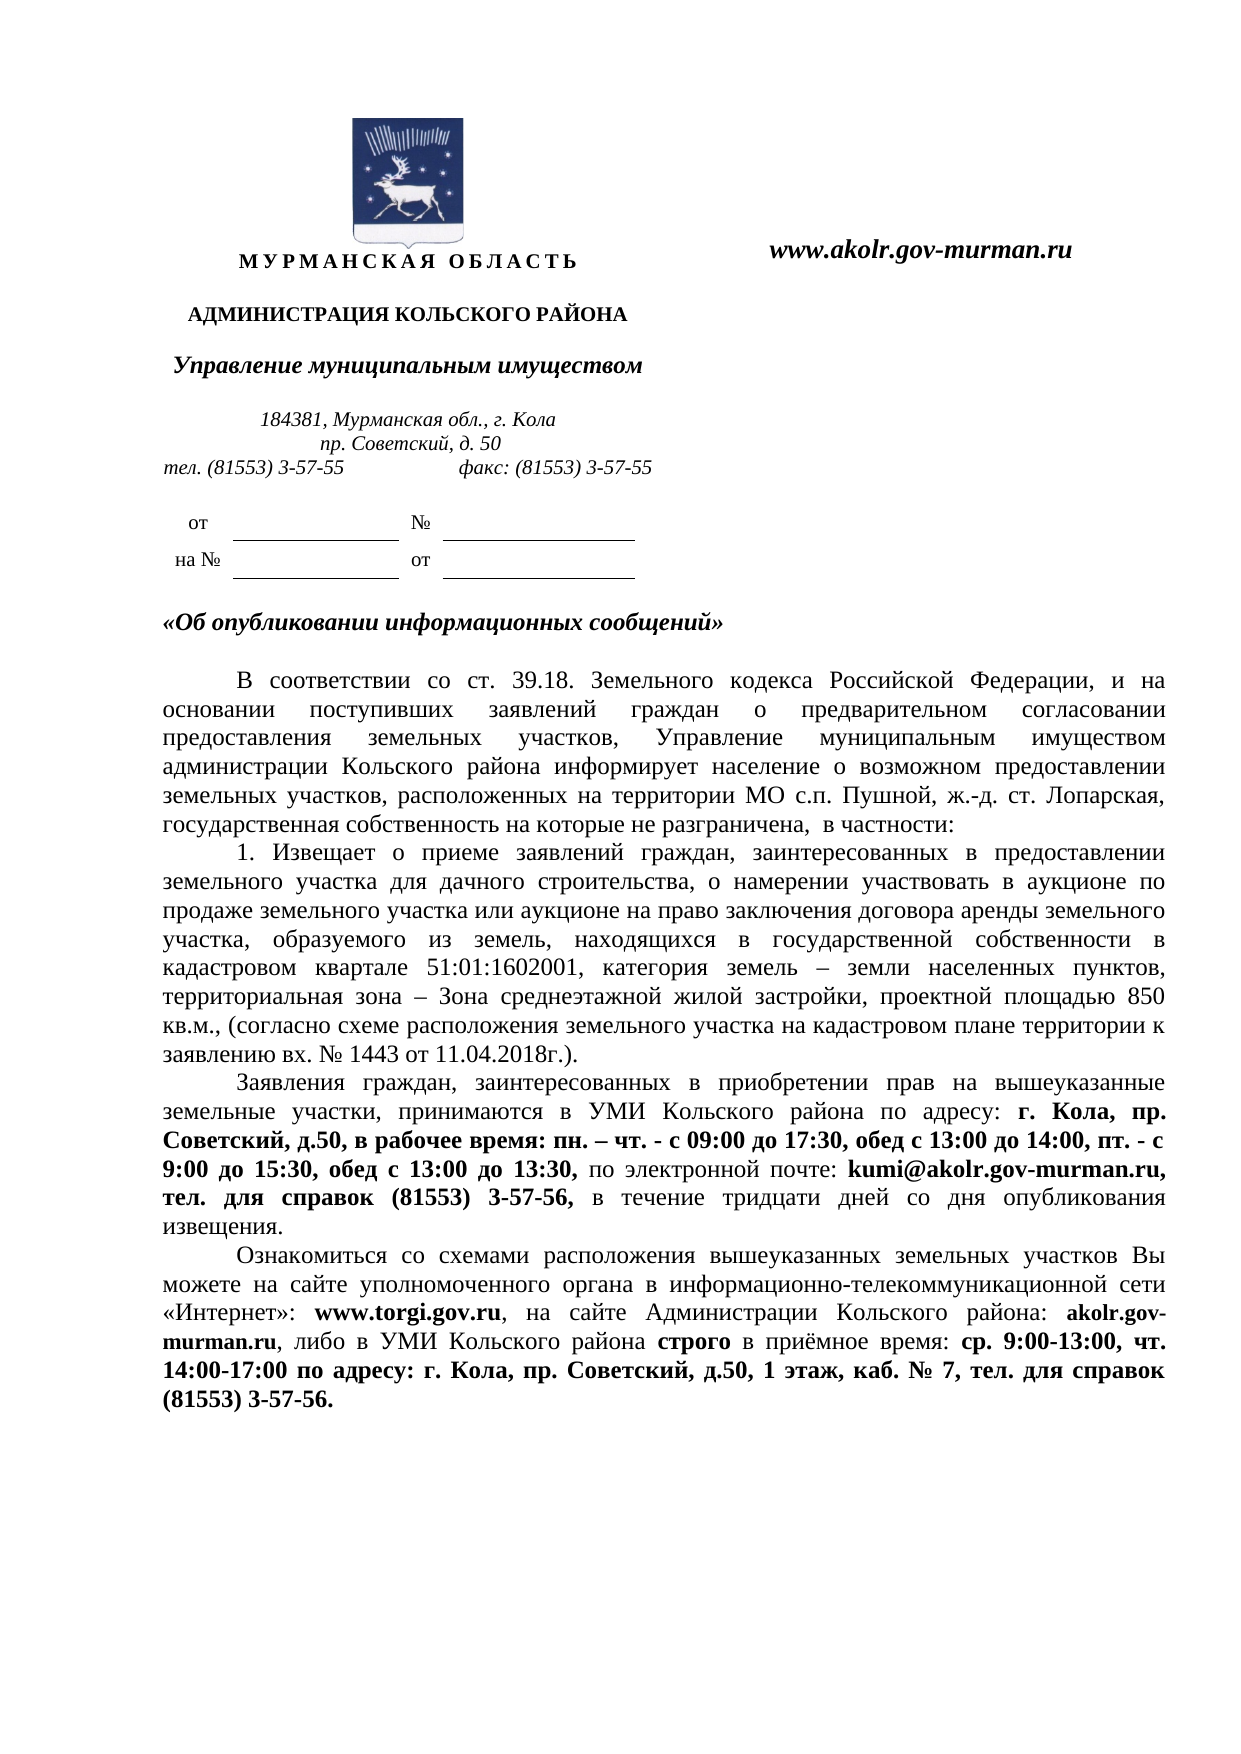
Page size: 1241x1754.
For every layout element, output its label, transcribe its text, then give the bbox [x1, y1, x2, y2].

text Ознакомиться со схемами расположения вышеуказанных земельных участков Вы можете на сайте уполномоченного органа в информационно-телекоммуникационной сети «Интернет»: www.torgi.gov.ru, на сайте Администрации Кольского района: akolr.gov-murman.ru, либо в УМИ Кольского района строго в приёмное время: ср. 9:00-13:00, чт. 14:00-17:00 по адресу: г. Кола, пр. Советский, д.50, 1 этаж, каб. № 7, тел. для справок (81553) 3-57-56. [162, 1240, 1166, 1412]
text 1. Извещает о приеме заявлений граждан, заинтересованных в предоставлении земельного участка для дачного строительства, о намерении участвовать в аукционе по продаже земельного участка или аукционе на право заключения договора аренды земельного участка, образуемого из земель, находящихся в государственной собственности в кадастровом квартале 51:01:1602001, категория земель – земли населенных пунктов, территориальная зона – Зона среднеэтажной жилой застройки, проектной площадью 850 кв.м., (согласно схеме расположения земельного участка на кадастровом плане территории к заявлению вх. № 1443 от 11.04.2018г.). [162, 837, 1166, 1067]
table_header www.akolr.gov-murman.ru [664, 118, 1178, 579]
picture [352, 118, 464, 249]
text В соответствии со ст. 39.18. Земельного кодекса Российской Федерации, и на основании поступивших заявлений граждан о предварительном согласовании предоставления земельных участков, Управление муниципальным имуществом администрации Кольского района информирует население о возможном предоставлении земельных участков, расположенных на территории МО с.п. Пушной, ж.-д. ст. Лопарская, государственная собственность на которые не разграничена, в частности: [162, 665, 1166, 837]
text «Об опубликовании информационных сообщений» [162, 607, 1166, 636]
table_header МУРМАНСКАЯ ОБЛАСТЬ АДМИНИСТРАЦИЯ КОЛЬСКОГО РАЙОНА Управление муниципальным имуществом 184381, Мурманская обл., г. Кола пр. Советский, д. 50 тел. (81553) 3-57-55 факс: (81553) 3-57-55 [151, 118, 664, 579]
text Заявления граждан, заинтересованных в приобретении прав на вышеуказанные земельные участки, принимаются в УМИ Кольского района по адресу: г. Кола, пр. Советский, д.50, в рабочее время: пн. – чт. - с 09:00 до 17:30, обед с 13:00 до 14:00, пт. - с 9:00 до 15:30, обед с 13:00 до 13:30, по электронной почте: kumi@akolr.gov-murman.ru, тел. для справок (81553) 3-57-56, в течение тридцати дней со дня опубликования извещения. [162, 1067, 1166, 1240]
